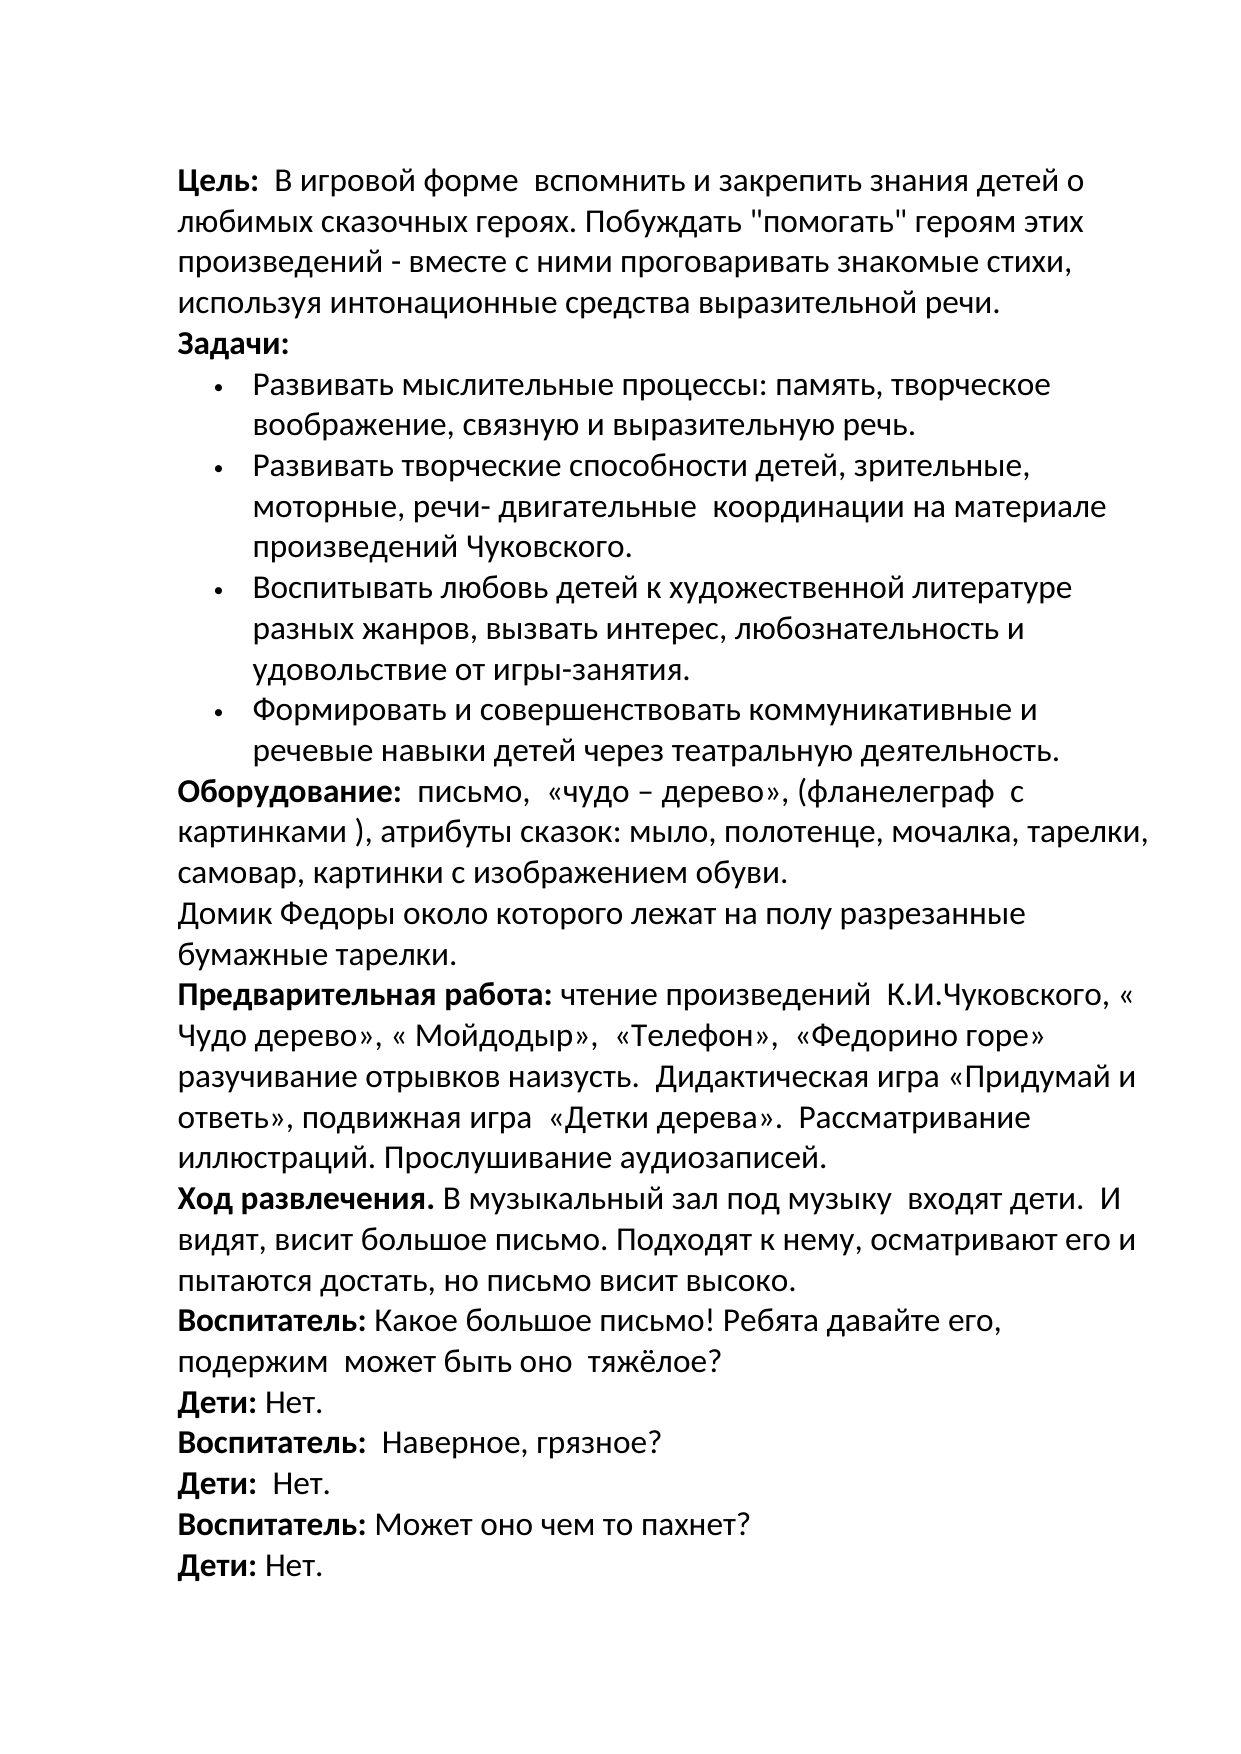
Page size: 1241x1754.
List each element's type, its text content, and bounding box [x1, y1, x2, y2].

text Воспитатель: Наверное, грязное? [177, 1421, 1152, 1462]
list Воспитывать любовь детей к художественной литературе разных жанров, вызвать интерес, любознательность и удовольствие от игры-занятия. [215, 566, 1152, 688]
list Развивать творческие способности детей, зрительные, моторные, речи- двигательные координации на материале произведений Чуковского. [215, 444, 1152, 566]
text Предварительная работа: чтение произведений К.И.Чуковского, « Чудо дерево», « Мойдодыр», «Телефон», «Федорино горе» разучивание отрывков наизусть. Дидактическая игра «Придумай и ответь», подвижная игра «Детки дерева». Рассматривание иллюстраций. Прослушивание аудиозаписей. [177, 973, 1152, 1177]
text Оборудование: письмо, «чудо – дерево», (фланелеграф с картинками ), атрибуты сказок: мыло, полотенце, мочалка, тарелки, самовар, картинки с изображением обуви. [177, 770, 1152, 892]
list Формировать и совершенствовать коммуникативные и речевые навыки детей через театральную деятельность. [215, 688, 1152, 770]
text Дети: Нет. [177, 1381, 1152, 1421]
text Задачи: [177, 322, 1152, 362]
text Цель: В игровой форме вспомнить и закрепить знания детей о любимых сказочных героях. Побуждать "помогать" героям этих произведений - вместе с ними проговаривать знакомые стихи, используя интонационные средства выразительной речи. [177, 118, 1152, 322]
text Ход развлечения. В музыкальный зал под музыку входят дети. И видят, висит большое письмо. Подходят к нему, осматривают его и пытаются достать, но письмо висит высоко. [177, 1177, 1152, 1299]
text Дети: Нет. [177, 1462, 1152, 1503]
text Дети: Нет. [177, 1544, 1152, 1584]
text Домик Федоры около которого лежат на полу разрезанные бумажные тарелки. [177, 892, 1152, 973]
list Развивать мыслительные процессы: память, творческое воображение, связную и выразительную речь. [215, 362, 1152, 444]
text Воспитатель: Какое большое письмо! Ребята давайте его, подержим может быть оно тяжёлое? [177, 1299, 1152, 1381]
text Воспитатель: Может оно чем то пахнет? [177, 1503, 1152, 1544]
